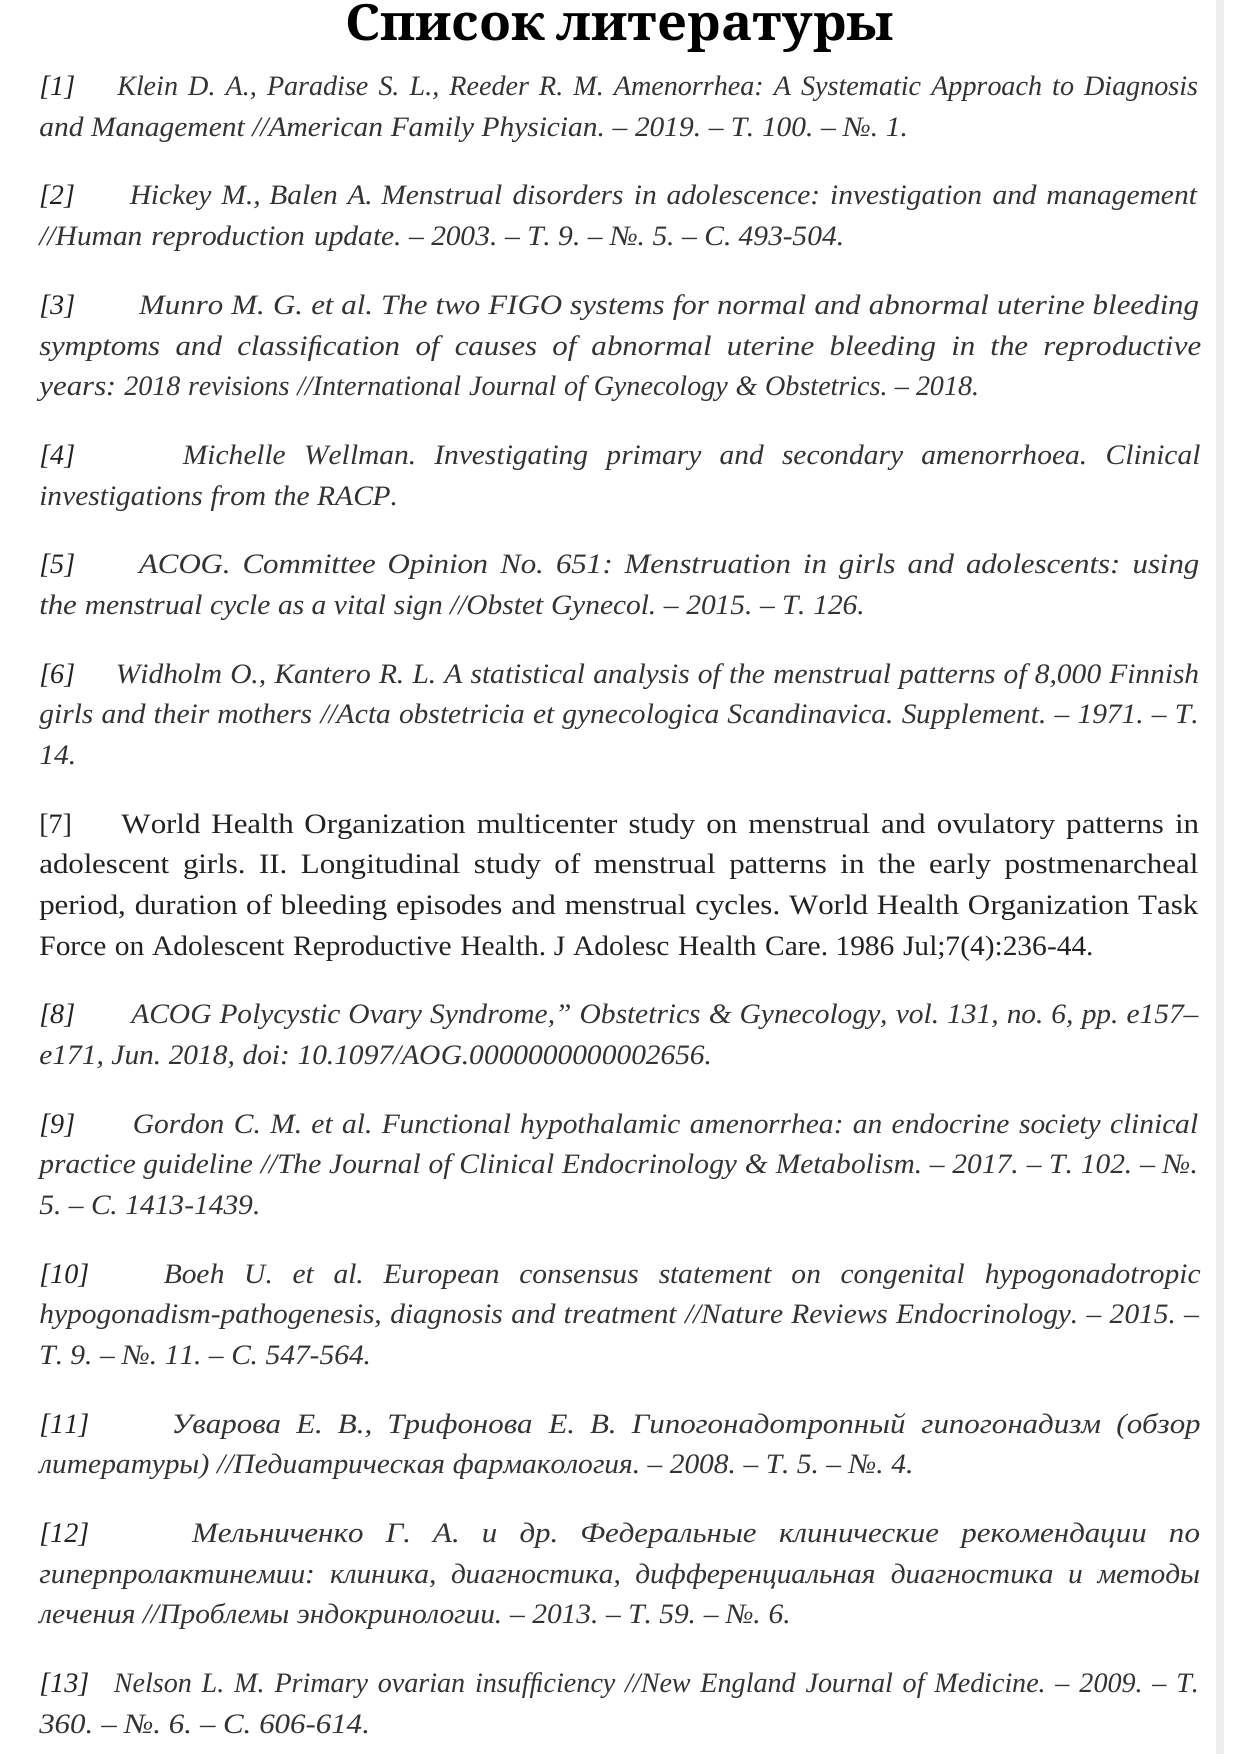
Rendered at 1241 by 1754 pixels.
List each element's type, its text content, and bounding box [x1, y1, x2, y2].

list Gordon C. M. et al. Functional hypothalamic amenorrhea: an endocrine society clinical practice guideline //The Journal of Clinical Endocrinology & Metabolism. – 2017. – Т. 102. – №. 5. – С. 1413-1439. [39, 1107, 1201, 1221]
list Klein D. A., Paradise S. L., Reeder R. M. Amenorrhea: A Systematic Approach to Diagnosis and Management //American Family Physician. – 2019. – Т. 100. – №. 1. [39, 69, 1200, 142]
list Nelson L. M. Primary ovarian insufﬁciency //New England Journal of Medicine. – 2009. – Т. 360. – №. 6. – С. 606-614. [39, 1666, 1201, 1739]
text Список литературы [44, 0, 1195, 50]
list Boeh U. et al. European consensus statement on congenital hypogonadotropic hypogonadism-pathogenesis, diagnosis and treatment //Nature Reviews Endocrinology. – 2015. – Т. 9. – №. 11. – С. 547-564. [39, 1257, 1201, 1371]
list ACOG. Committee Opinion No. 651: Menstruation in girls and adolescents: using the menstrual cycle as a vital sign //Obstet Gynecol. – 2015. – Т. 126. [39, 547, 1200, 621]
list ACOG Polycystic Ovary Syndrome,” Obstetrics & Gynecology, vol. 131, no. 6, pp. e157– e171, Jun. 2018, doi: 10.1097/AOG.0000000000002656. [39, 997, 1201, 1071]
list Widholm O., Kantero R. L. A statistical analysis of the menstrual patterns of 8,000 Finnish girls and their mothers //Acta obstetricia et gynecologica Scandinavica. Supplement. – 1971. – Т. 14. [39, 657, 1201, 771]
text //Human reproduction update. – 2003. – Т. 9. – №. 5. – С. 493-504. [39, 219, 1213, 252]
list Мельниченко Г. А. и др. Федеральные клинические рекомендации по гиперпролактинемии: клиника, диагностика, дифференциальная диагностика и методы лечения //Проблемы эндокринологии. – 2013. – Т. 59. – №. 6. [39, 1516, 1200, 1630]
list Michelle Wellman. Investigating primary and secondary amenorrhoea. Clinical investigations from the RACP. [39, 438, 1200, 511]
list World Health Organization multicenter study on menstrual and ovulatory patterns in adolescent girls. II. Longitudinal study of menstrual patterns in the early postmenarcheal period, duration of bleeding episodes and menstrual cycles. World Health Organization Task Force on Adolescent Reproductive Health. J Adolesc Health Care. 1986 Jul;7(4):236-44. [39, 807, 1201, 961]
list Hickey M., Balen A. Menstrual disorders in adolescence: investigation and management [39, 178, 1213, 211]
list Уварова Е. В., Трифонова Е. В. Гипогонадотропный гипогонадизм (обзор литературы) //Педиатрическая фармакология. – 2008. – Т. 5. – №. 4. [39, 1407, 1201, 1480]
list Munro M. G. et al. The two FIGO systems for normal and abnormal uterine bleeding symptoms and classiﬁcation of causes of abnormal uterine bleeding in the reproductive years: 2018 revisions //International Journal of Gynecology & Obstetrics. – 2018. [39, 288, 1201, 402]
